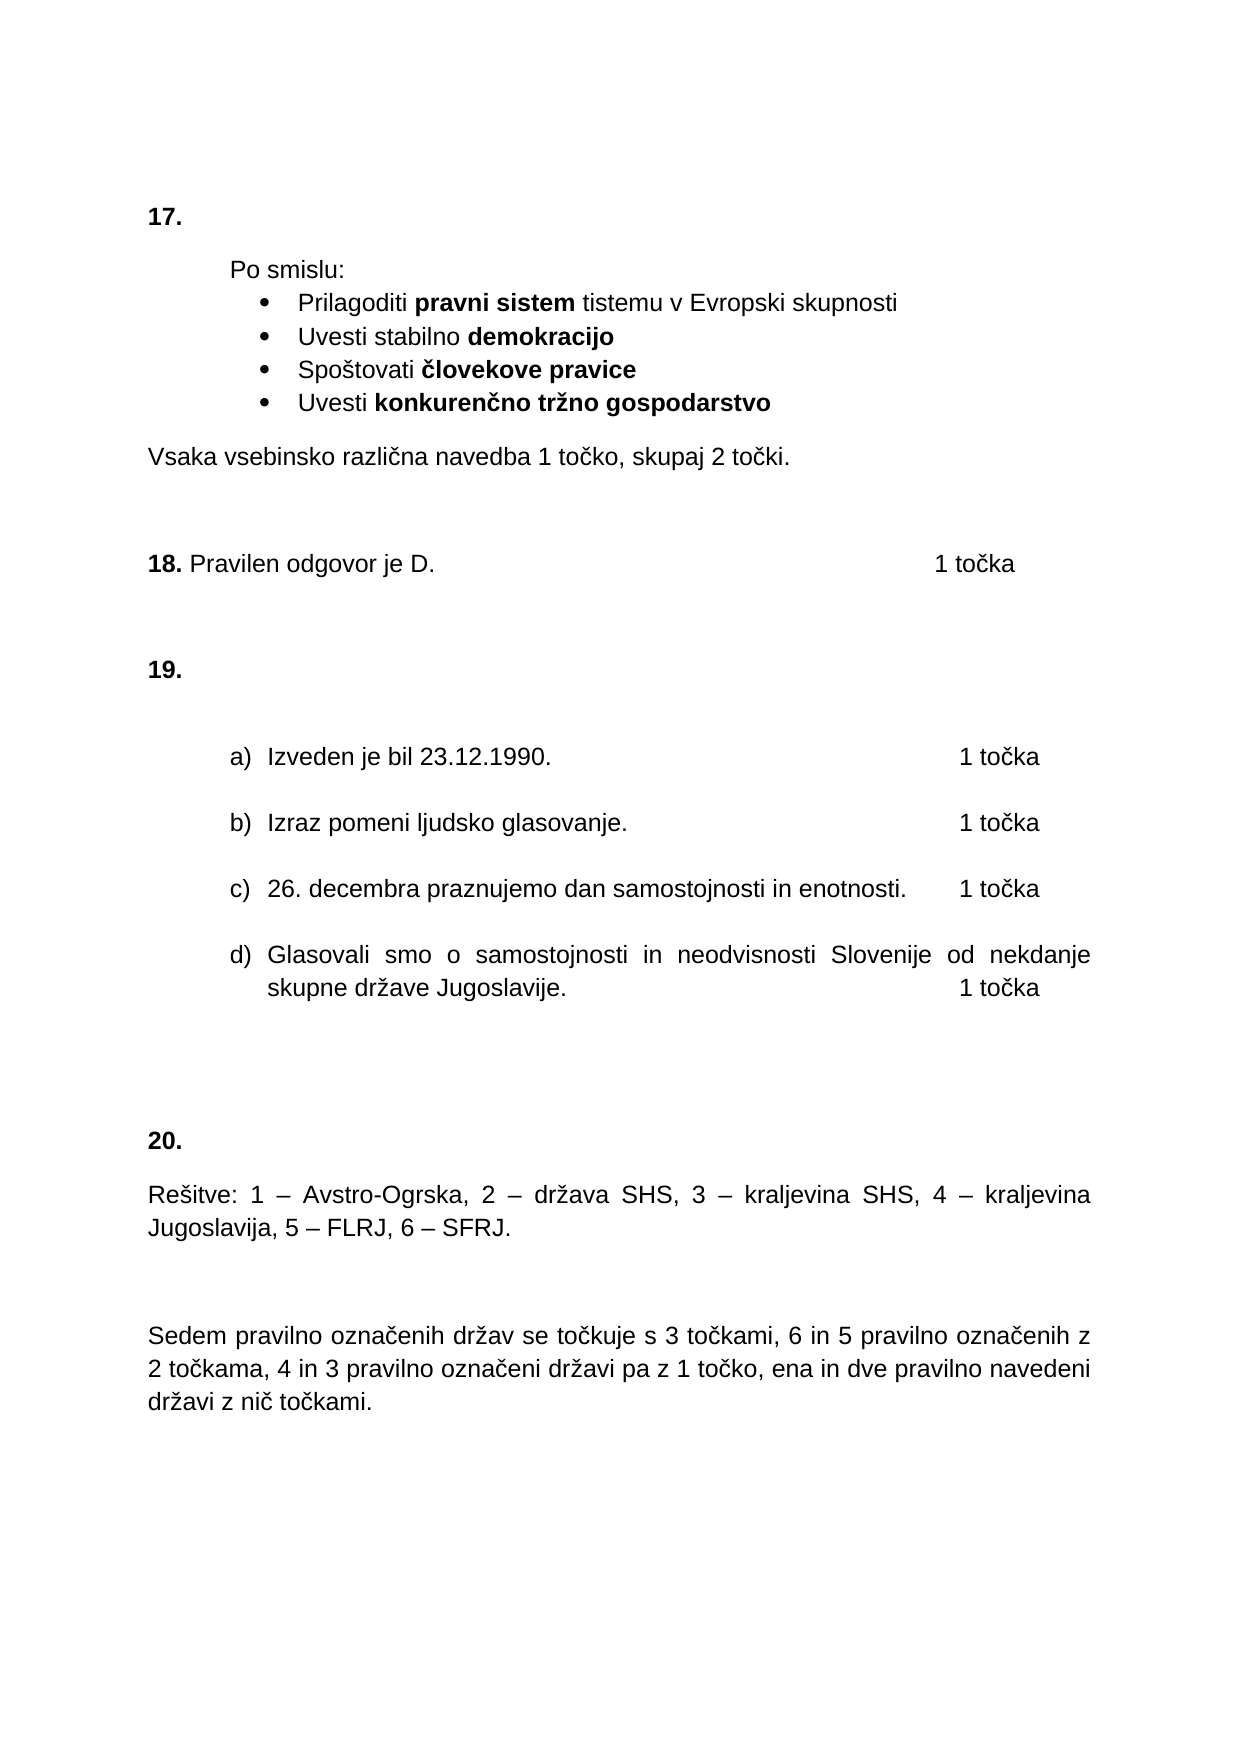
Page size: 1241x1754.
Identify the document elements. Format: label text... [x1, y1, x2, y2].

text Sedem pravilno označenih držav se točkuje s 3 točkami, 6 in 5 pravilno označenih z 2 točkama, 4 in 3 pravilno označeni državi pa z 1 točko, ena in dve pravilno navedeni državi z nič točkami. [148, 1321, 1093, 1416]
list Spoštovati človekove pravice [260, 354, 1093, 383]
text 17. [148, 201, 1093, 230]
text Rešitve: 1 – Avstro-Ogrska, 2 – država SHS, 3 – kraljevina SHS, 4 – kraljevina Jugoslavija, 5 – FLRJ, 6 – SFRJ. [148, 1180, 1093, 1242]
list 26. decembra praznujemo dan samostojnosti in enotnosti. 1 točka [229, 874, 1093, 903]
list Izraz pomeni ljudsko glasovanje. 1 točka [229, 808, 1093, 837]
list Prilagoditi pravni sistem tistemu v Evropski skupnosti [260, 288, 1093, 317]
text 18. Pravilen odgovor je D. 1 točka [148, 548, 1093, 577]
list Izveden je bil 23.12.1990. 1 točka [229, 742, 1093, 771]
text Vsaka vsebinsko različna navedba 1 točko, skupaj 2 točki. [148, 442, 1093, 470]
list Uvesti stabilno demokracijo [260, 321, 1093, 350]
text 20. [148, 1126, 1093, 1155]
list Glasovali smo o samostojnosti in neodvisnosti Slovenije od nekdanje skupne države Jugoslavije. 1 točka [229, 940, 1093, 1002]
list Uvesti konkurenčno tržno gospodarstvo [260, 388, 1093, 417]
list Po smislu: [229, 255, 1093, 284]
text 19. [148, 655, 1093, 684]
